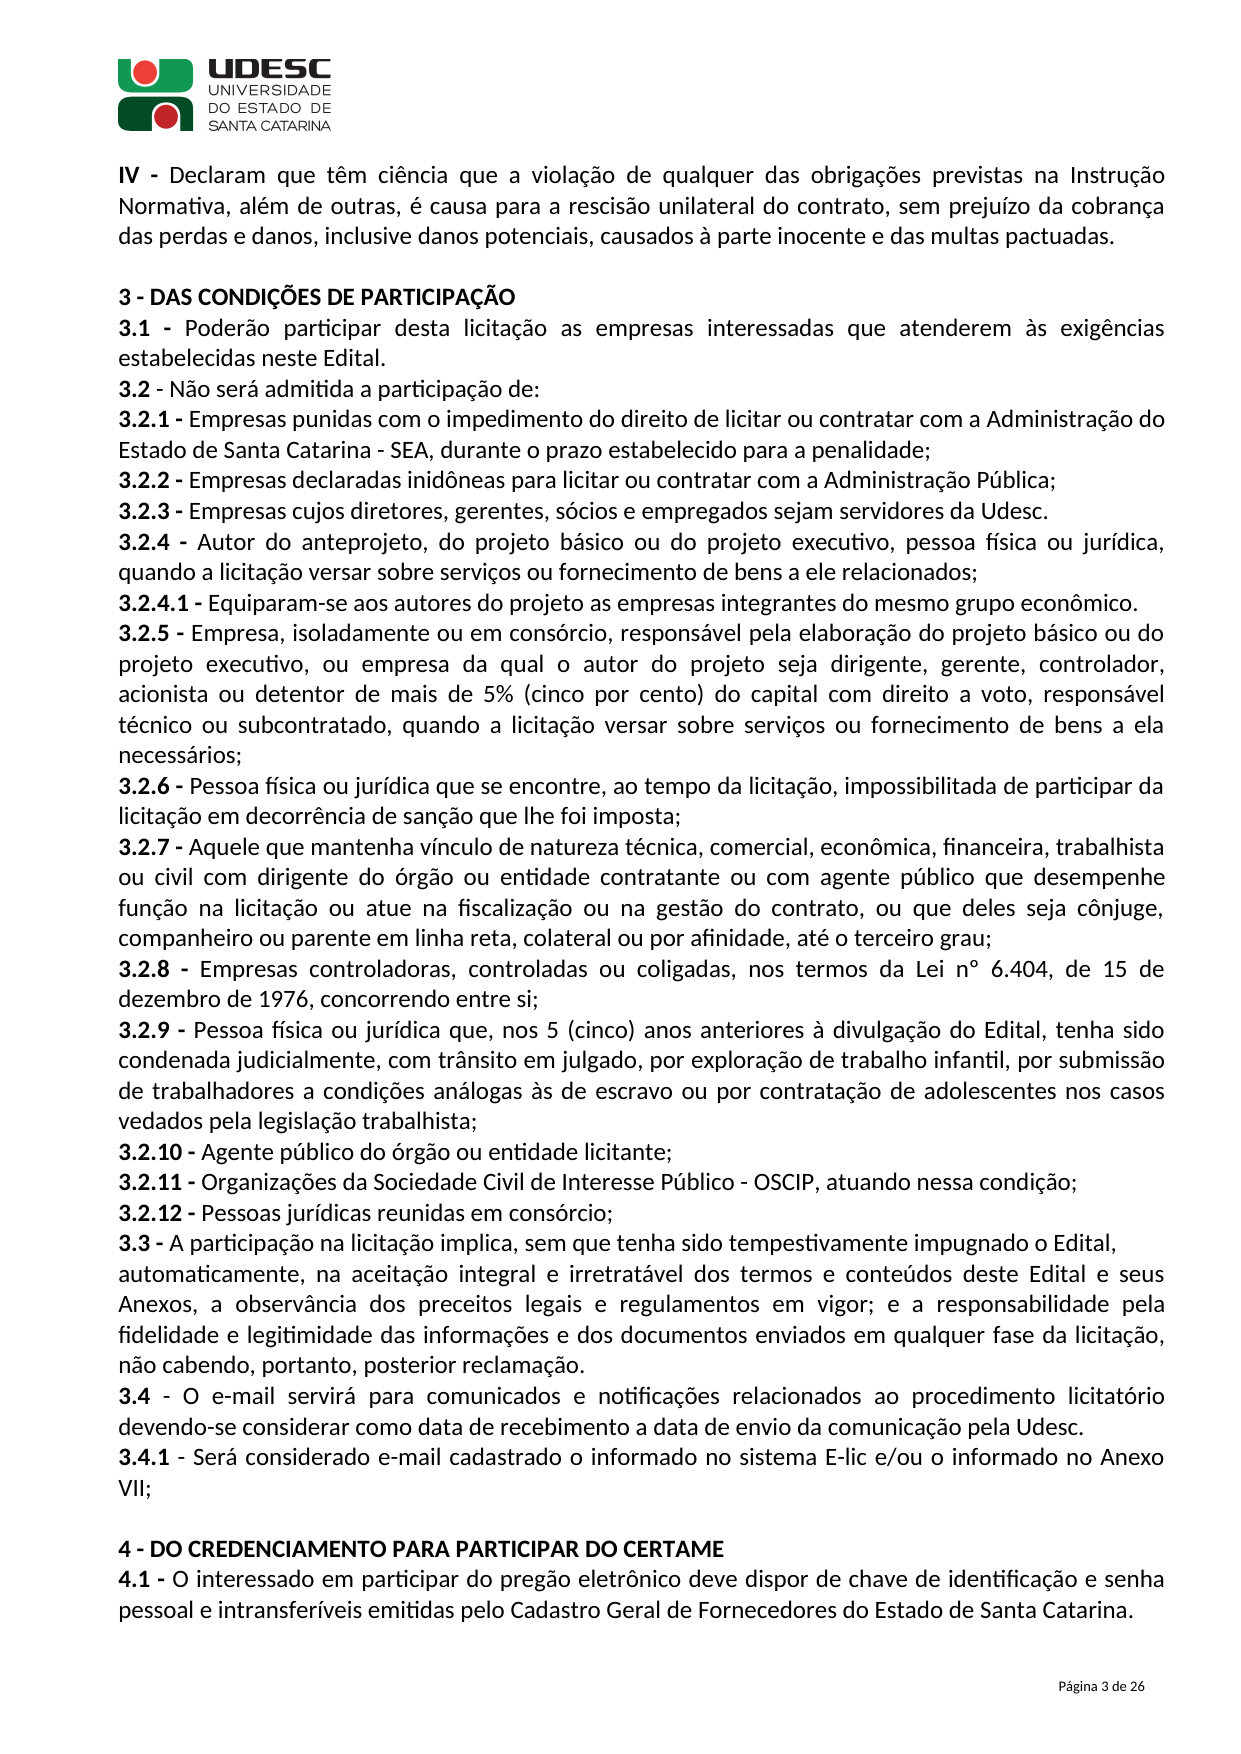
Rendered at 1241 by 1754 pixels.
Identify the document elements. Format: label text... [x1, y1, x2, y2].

text 3.2.9 - Pessoa física ou jurídica que, nos 5 (cinco) anos anteriores à divulgação do Edital, tenha sido condenada judicialmente, com trânsito em julgado, por exploração de trabalho infantil, por submissão de trabalhadores a condições análogas às de escravo ou por contratação de adolescentes nos casos vedados pela legislação trabalhista; [118, 1014, 1166, 1136]
text 3.2.7 - Aquele que mantenha vínculo de natureza técnica, comercial, econômica, financeira, trabalhista ou civil com dirigente do órgão ou entidade contratante ou com agente público que desempenhe função na licitação ou atue na fiscalização ou na gestão do contrato, ou que deles seja cônjuge, companheiro ou parente em linha reta, colateral ou por afinidade, até o terceiro grau; [118, 831, 1166, 953]
picture [118, 59, 331, 131]
text 3.2 - Não será admitida a participação de: [118, 373, 1166, 403]
text 3.4.1 - Será considerado e-mail cadastrado o informado no sistema E-lic e/ou o informado no Anexo VII; [118, 1441, 1166, 1502]
text 3.2.2 - Empresas declaradas inidôneas para licitar ou contratar com a Administração Pública; [118, 464, 1166, 495]
text 3.2.10 - Agente público do órgão ou entidade licitante; [118, 1136, 1166, 1167]
text 3 - DAS CONDIÇÕES DE PARTICIPAÇÃO [118, 281, 1166, 312]
text 3.2.3 - Empresas cujos diretores, gerentes, sócios e empregados sejam servidores da Udesc. [118, 495, 1166, 526]
text 3.2.4 - Autor do anteprojeto, do projeto básico ou do projeto executivo, pessoa física ou jurídica, quando a licitação versar sobre serviços ou fornecimento de bens a ele relacionados; [118, 526, 1166, 587]
text IV - Declaram que têm ciência que a violação de qualquer das obrigações previstas na Instrução Normativa, além de outras, é causa para a rescisão unilateral do contrato, sem prejuízo da cobrança das perdas e danos, inclusive danos potenciais, causados à parte inocente e das multas pactuadas. [118, 159, 1166, 251]
text 3.2.4.1 - Equiparam-se aos autores do projeto as empresas integrantes do mesmo grupo econômico. [118, 587, 1166, 617]
text 4.1 - O interessado em participar do pregão eletrônico deve dispor de chave de identificação e senha pessoal e intransferíveis emitidas pelo Cadastro Geral de Fornecedores do Estado de Santa Catarina. [118, 1563, 1166, 1624]
text 3.2.8 - Empresas controladoras, controladas ou coligadas, nos termos da Lei nº 6.404, de 15 de dezembro de 1976, concorrendo entre si; [118, 953, 1166, 1014]
text 3.2.1 - Empresas punidas com o impedimento do direito de licitar ou contratar com a Administração do Estado de Santa Catarina - SEA, durante o prazo estabelecido para a penalidade; [118, 403, 1166, 464]
text 3.2.12 - Pessoas jurídicas reunidas em consórcio; [118, 1197, 1166, 1228]
text 3.2.11 - Organizações da Sociedade Civil de Interesse Público - OSCIP, atuando nessa condição; [118, 1167, 1166, 1197]
text 3.1 - Poderão participar desta licitação as empresas interessadas que atenderem às exigências estabelecidas neste Edital. [118, 312, 1166, 373]
text automaticamente, na aceitação integral e irretratável dos termos e conteúdos deste Edital e seus Anexos, a observância dos preceitos legais e regulamentos em vigor; e a responsabilidade pela fidelidade e legitimidade das informações e dos documentos enviados em qualquer fase da licitação, não cabendo, portanto, posterior reclamação. [118, 1258, 1166, 1380]
text 3.4 - O e-mail servirá para comunicados e notificações relacionados ao procedimento licitatório devendo-se considerar como data de recebimento a data de envio da comunicação pela Udesc. [118, 1380, 1166, 1441]
text 4 - DO CREDENCIAMENTO PARA PARTICIPAR DO CERTAME [118, 1533, 1166, 1563]
text 3.2.5 - Empresa, isoladamente ou em consórcio, responsável pela elaboração do projeto básico ou do projeto executivo, ou empresa da qual o autor do projeto seja dirigente, gerente, controlador, acionista ou detentor de mais de 5% (cinco por cento) do capital com direito a voto, responsável técnico ou subcontratado, quando a licitação versar sobre serviços ou fornecimento de bens a ela necessários; [118, 617, 1166, 770]
text 3.3 - A participação na licitação implica, sem que tenha sido tempestivamente impugnado o Edital, [118, 1228, 1166, 1258]
text 3.2.6 - Pessoa física ou jurídica que se encontre, ao tempo da licitação, impossibilitada de participar da licitação em decorrência de sanção que lhe foi imposta; [118, 770, 1166, 831]
